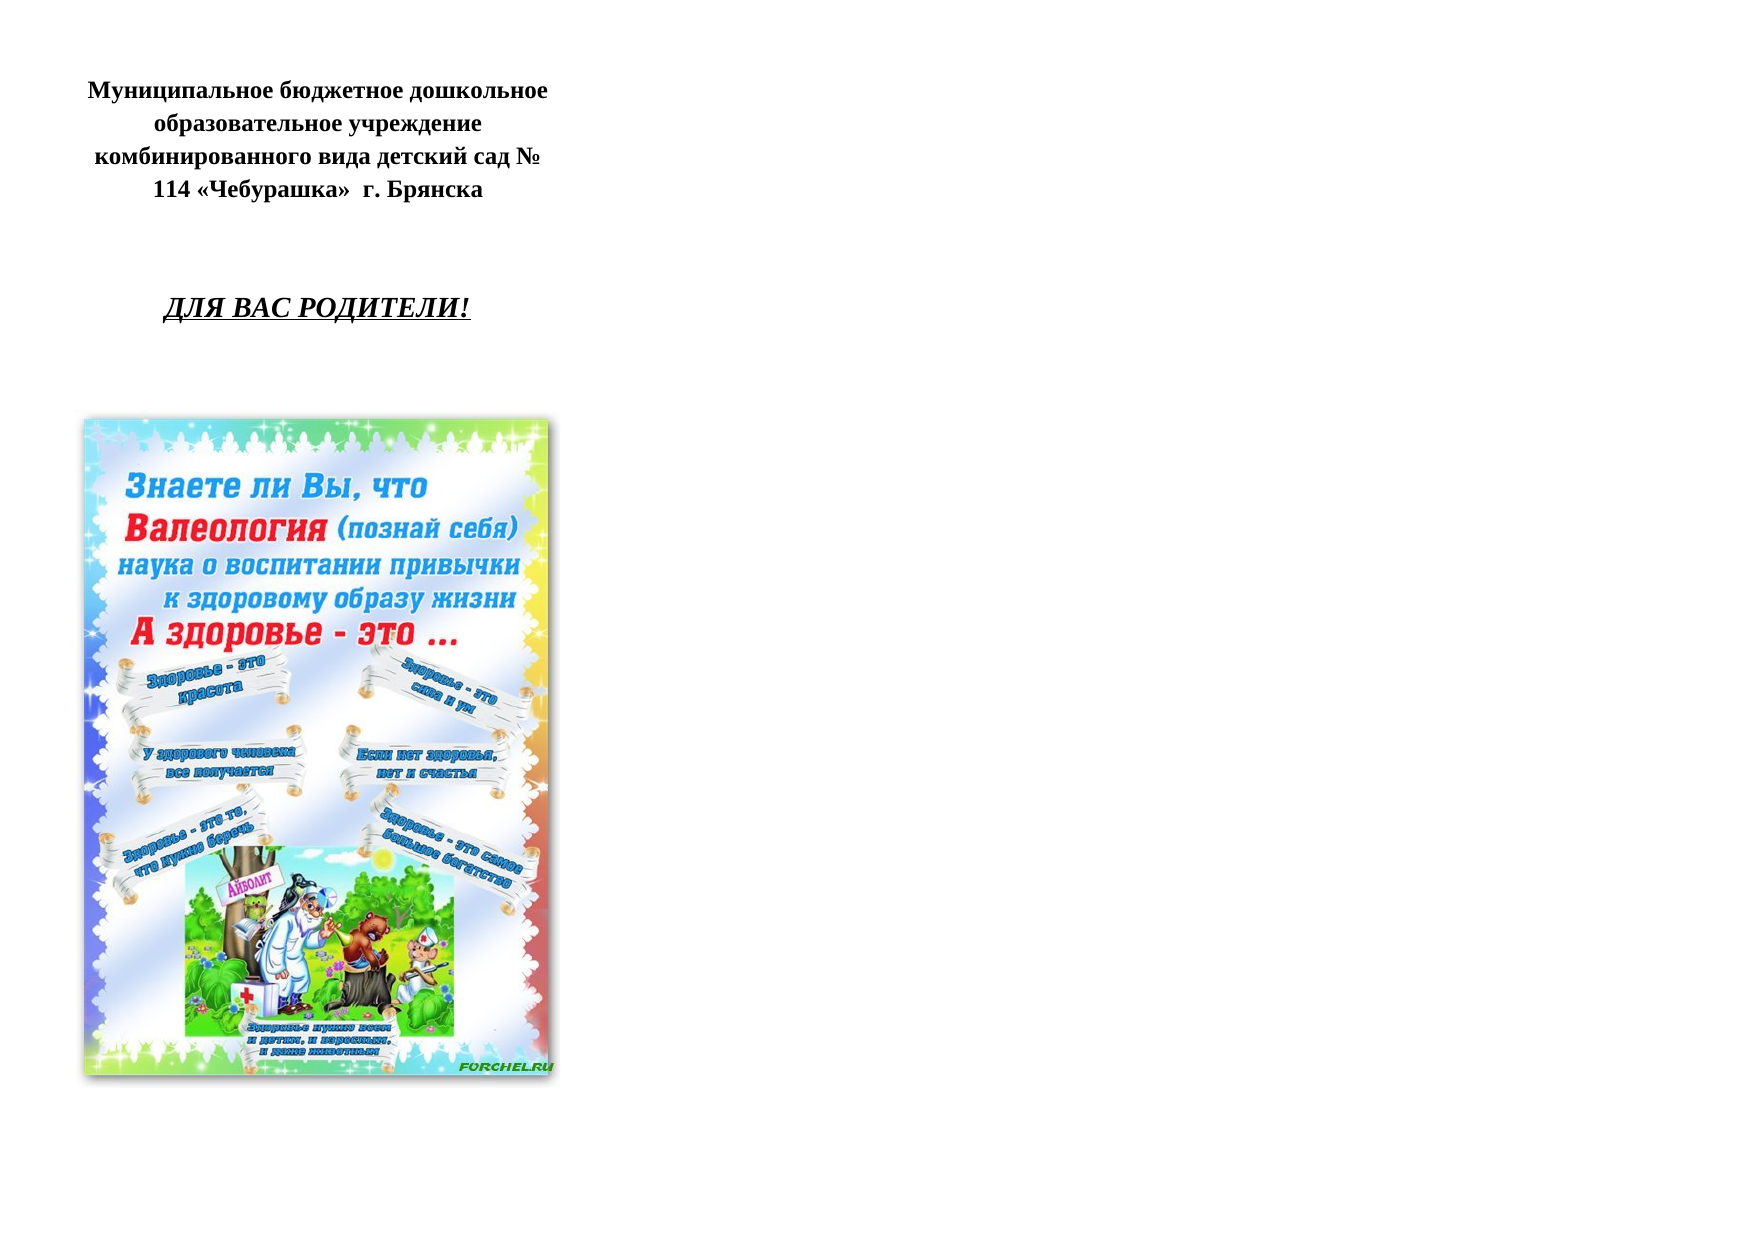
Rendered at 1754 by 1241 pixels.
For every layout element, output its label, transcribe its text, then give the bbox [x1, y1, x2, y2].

text Муниципальное бюджетное дошкольное образовательное учреждение комбинированного вида детский сад № 114 «Чебурашка» г. Брянска [75, 75, 560, 203]
text ДЛЯ ВАС РОДИТЕЛИ! [75, 290, 560, 323]
picture [75, 410, 561, 1088]
